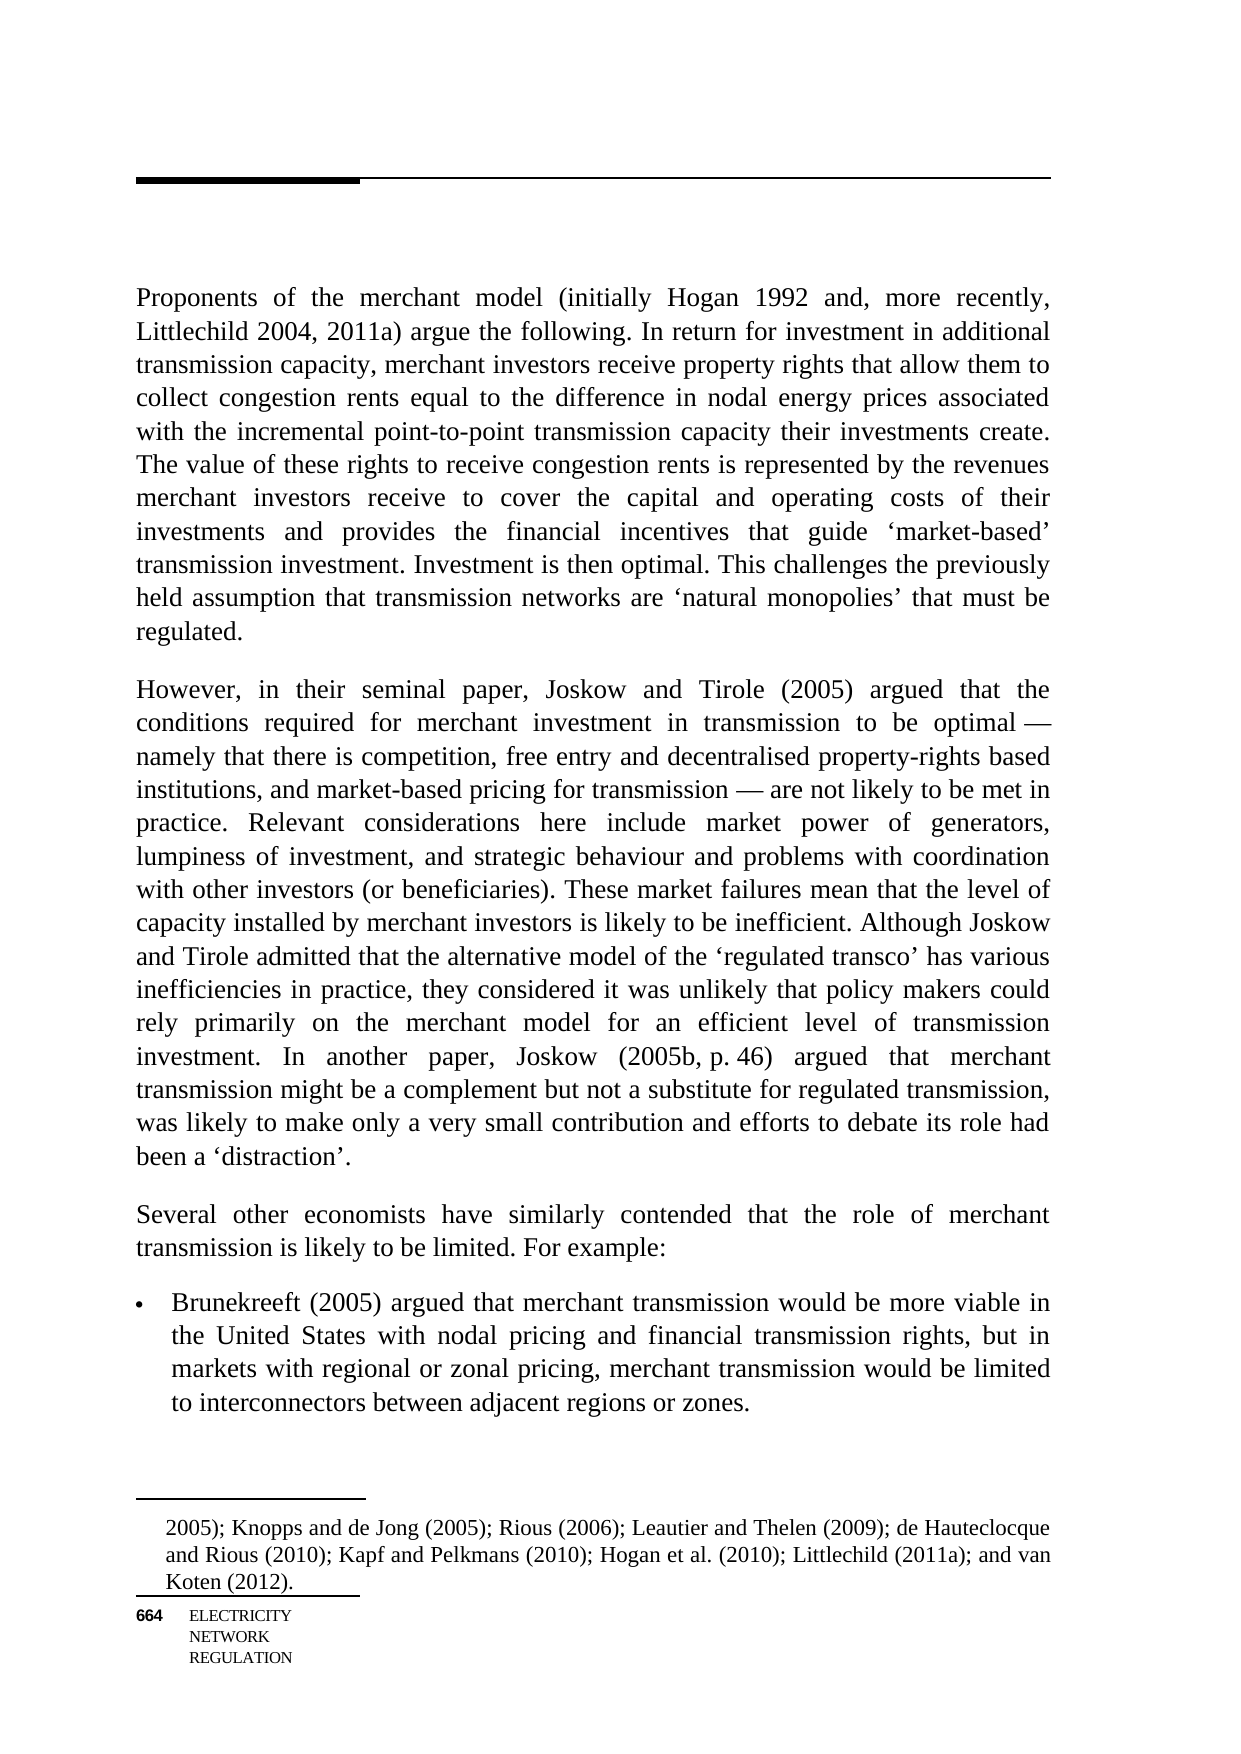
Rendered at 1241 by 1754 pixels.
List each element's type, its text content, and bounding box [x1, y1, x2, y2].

text However, in their seminal paper, Joskow and Tirole (2005) argued that the conditions required for merchant investment in transmission to be optimal — namely that there is competition, free entry and decentralised property-rights based institutions, and market-based pricing for transmission — are not likely to be met in practice. Relevant considerations here include market power of generators, lumpiness of investment, and strategic behaviour and problems with coordination with other investors (or beneficiaries). These market failures mean that the level of capacity installed by merchant investors is likely to be inefficient. Although Joskow and Tirole admitted that the alternative model of the ‘regulated transco’ has various inefficiencies in practice, they considered it was unlikely that policy makers could rely primarily on the merchant model for an efficient level of transmission investment. In another paper, Joskow (2005b, p. 46) argued that merchant transmission might be a complement but not a substitute for regulated transmission, was likely to make only a very small contribution and efforts to debate its role had been a ‘distraction’. [136, 671, 1051, 1171]
list Brunekreeft (2005) argued that merchant transmission would be more viable in the United States with nodal pricing and financial transmission rights, but in markets with regional or zonal pricing, merchant transmission would be limited to interconnectors between adjacent regions or zones. [136, 1283, 1051, 1417]
text Several other economists have similarly contended that the role of merchant transmission is likely to be limited. For example: [136, 1196, 1051, 1263]
text Proponents of the merchant model (initially Hogan 1992 and, more recently, Littlechild 2004, 2011a) argue the following. In return for investment in additional transmission capacity, merchant investors receive property rights that allow them to collect congestion rents equal to the difference in nodal energy prices associated with the incremental point-to-point transmission capacity their investments create. The value of these rights to receive congestion rents is represented by the revenues merchant investors receive to cover the capital and operating costs of their investments and provides the financial incentives that guide ‘market-based’ transmission investment. Investment is then optimal. This challenges the previously held assumption that transmission networks are ‘natural monopolies’ that must be regulated. [136, 279, 1051, 646]
